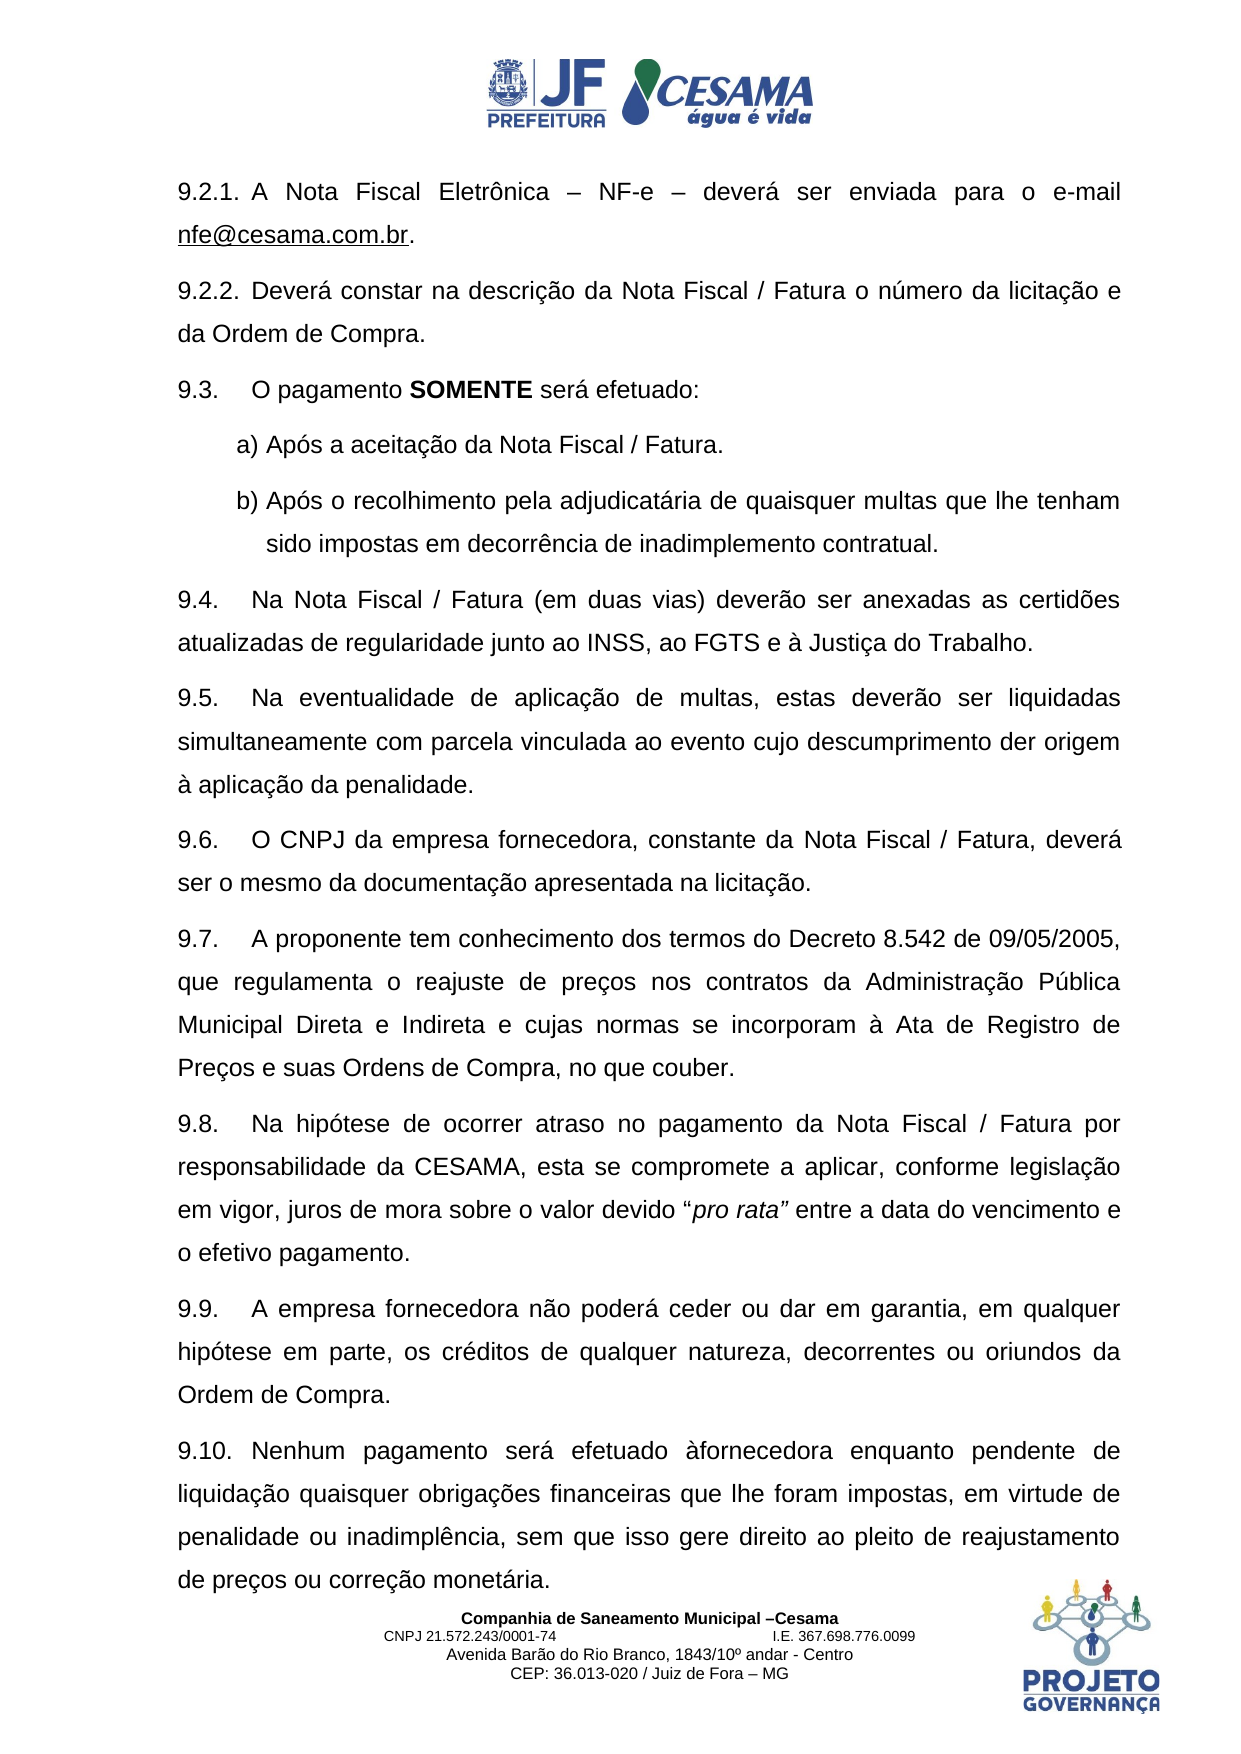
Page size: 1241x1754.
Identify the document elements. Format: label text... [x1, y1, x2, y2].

list A proponente tem conhecimento dos termos do Decreto 8.542 de 09/05/2005, que regulamenta o reajuste de preços nos contratos da Administração Pública Municipal Direta e Indireta e cujas normas se incorporam à Ata de Registro de Preços e suas Ordens de Compra, no que couber. [177, 924, 1122, 1082]
list A Nota Fiscal Eletrônica – NF-e – deverá ser enviada para o e-mail nfe@cesama.com.br. [177, 177, 1122, 249]
list O CNPJ da empresa fornecedora, constante da Nota Fiscal / Fatura, deverá ser o mesmo da documentação apresentada na licitação. [177, 825, 1122, 897]
list Após o recolhimento pela adjudicatária de quaisquer multas que lhe tenham sido impostas em decorrência de inadimplemento contratual. [236, 486, 1122, 558]
picture [486, 59, 813, 128]
list Nenhum pagamento será efetuado àfornecedora enquanto pendente de liquidação quaisquer obrigações financeiras que lhe foram impostas, em virtude de penalidade ou inadimplência, sem que isso gere direito ao pleito de reajustamento de preços ou correção monetária. [177, 1436, 1122, 1594]
list Na hipótese de ocorrer atraso no pagamento da Nota Fiscal / Fatura por responsabilidade da CESAMA, esta se compromete a aplicar, conforme legislação em vigor, juros de mora sobre o valor devido “pro rata” entre a data do vencimento e o efetivo pagamento. [177, 1109, 1122, 1267]
list Na Nota Fiscal / Fatura (em duas vias) deverão ser anexadas as certidões atualizadas de regularidade junto ao INSS, ao FGTS e à Justiça do Trabalho. [177, 585, 1122, 657]
list Após a aceitação da Nota Fiscal / Fatura. [236, 430, 1122, 459]
picture [1023, 1579, 1160, 1714]
list Na eventualidade de aplicação de multas, estas deverão ser liquidadas simultaneamente com parcela vinculada ao evento cujo descumprimento der origem à aplicação da penalidade. [177, 683, 1122, 798]
list A empresa fornecedora não poderá ceder ou dar em garantia, em qualquer hipótese em parte, os créditos de qualquer natureza, decorrentes ou oriundos da Ordem de Compra. [177, 1294, 1122, 1409]
list Deverá constar na descrição da Nota Fiscal / Fatura o número da licitação e da Ordem de Compra. [177, 276, 1122, 348]
list O pagamento SOMENTE será efetuado: [177, 375, 1122, 403]
